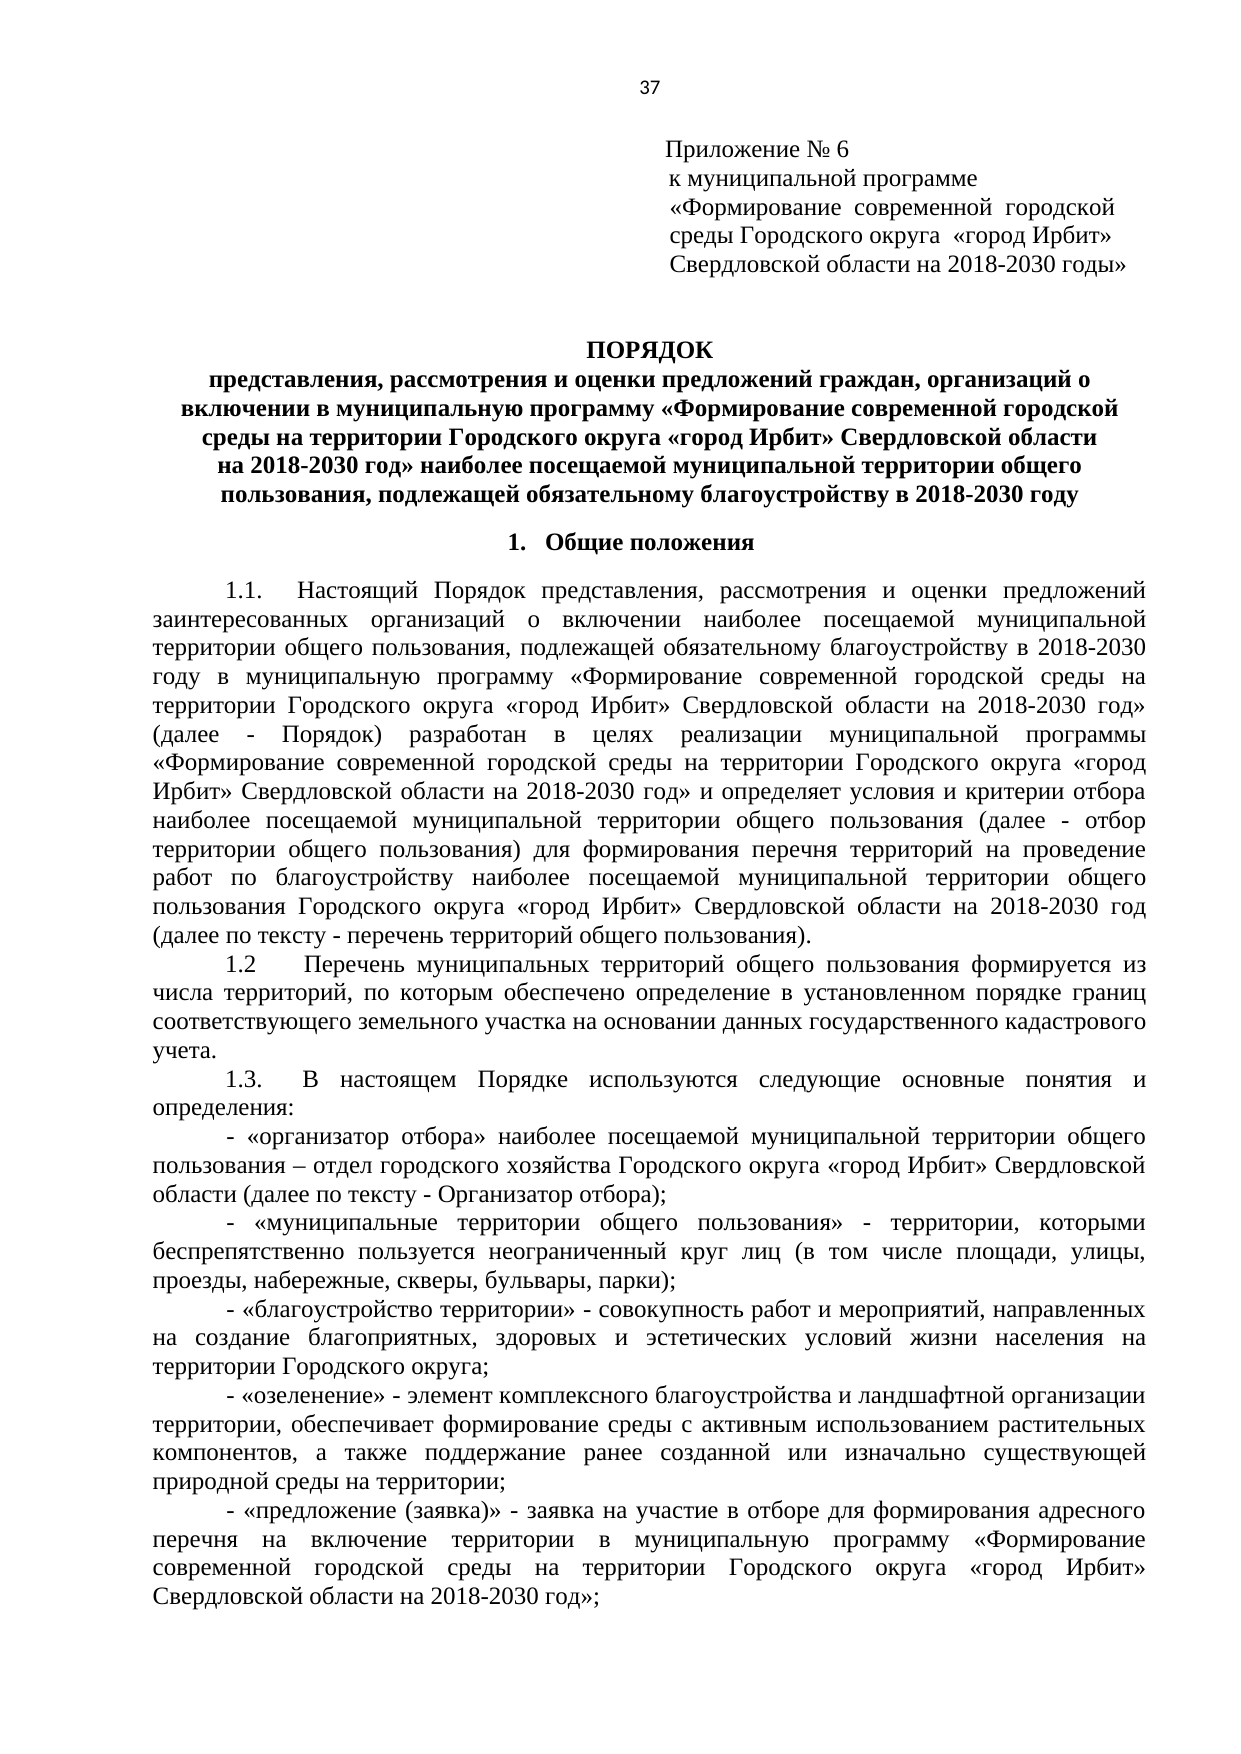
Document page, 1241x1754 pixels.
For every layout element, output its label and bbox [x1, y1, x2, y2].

table_header [148, 130, 1152, 1614]
